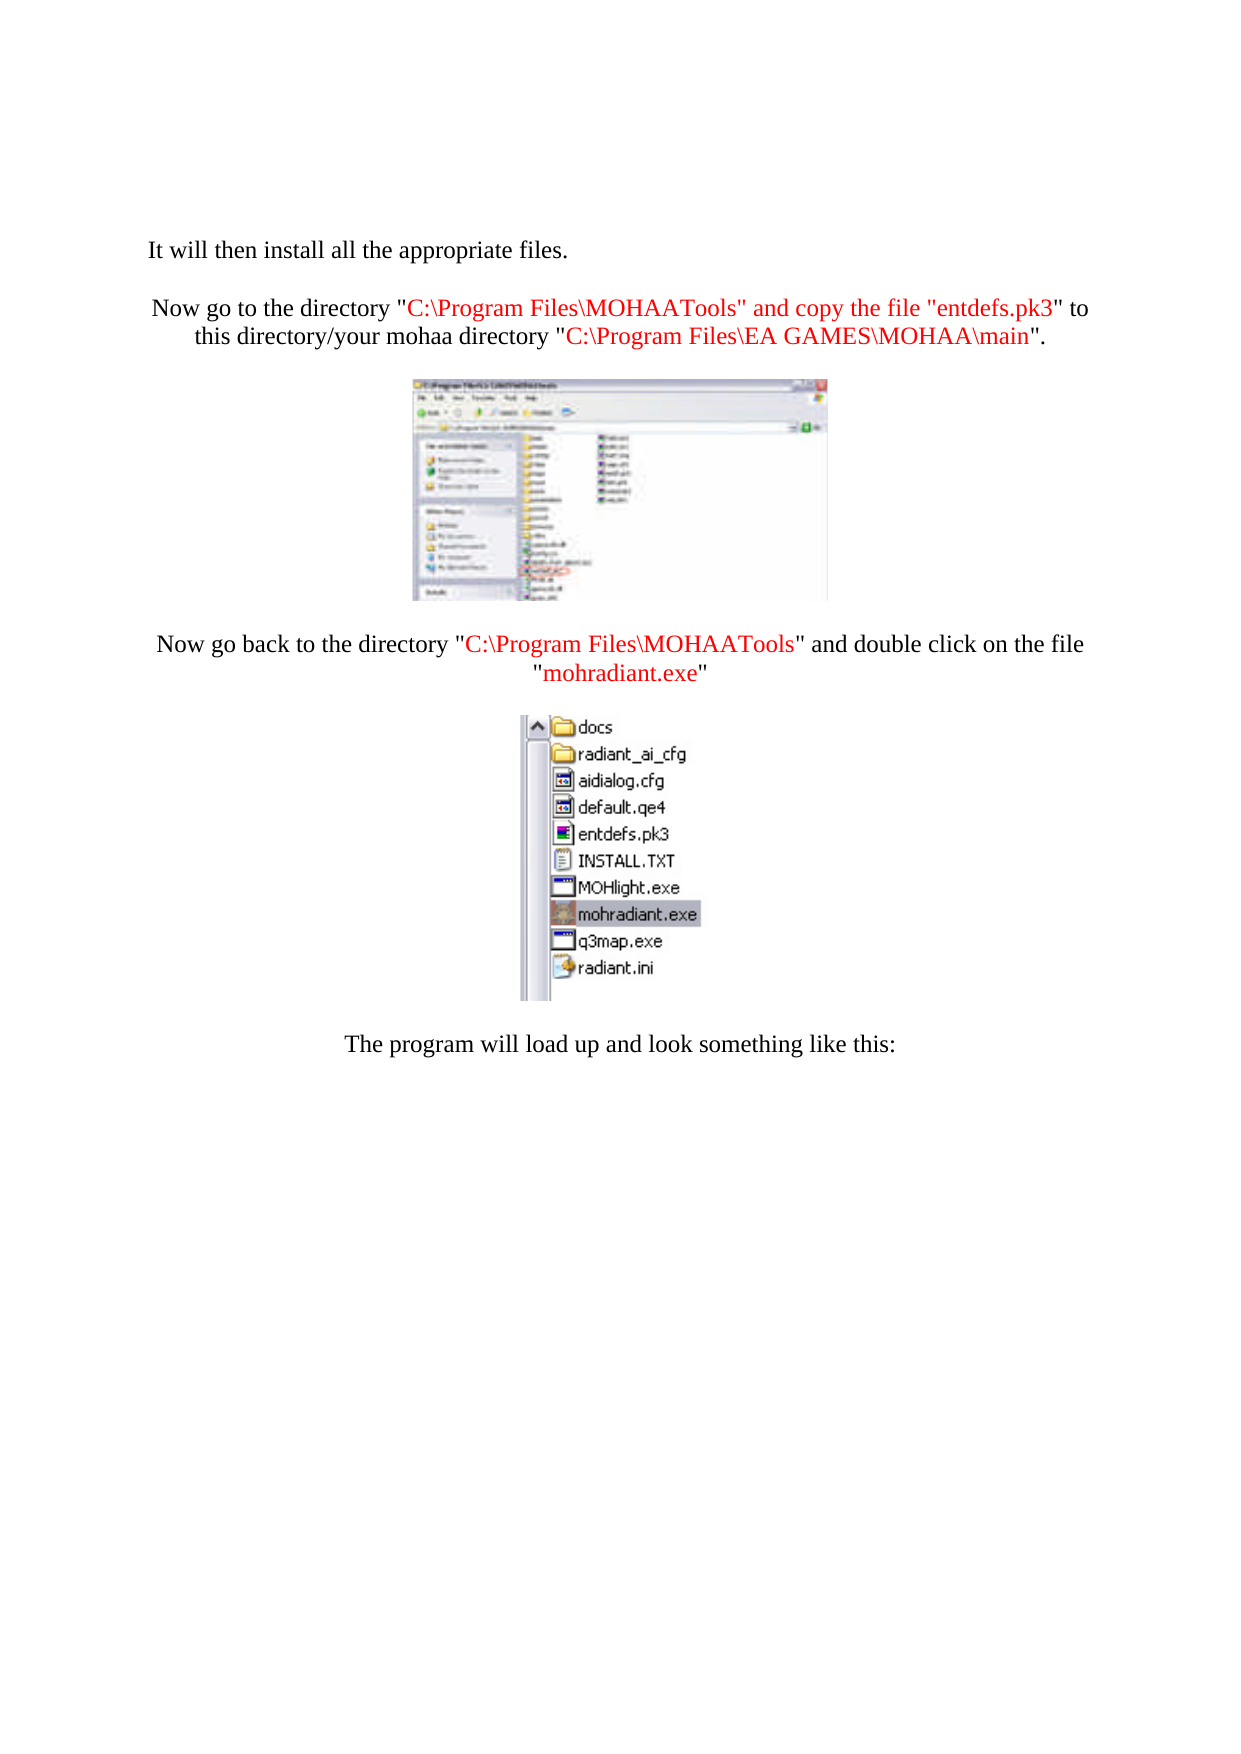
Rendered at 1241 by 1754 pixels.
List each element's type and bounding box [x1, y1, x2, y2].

table_cell [148, 148, 1093, 1087]
picture [520, 715, 720, 1001]
